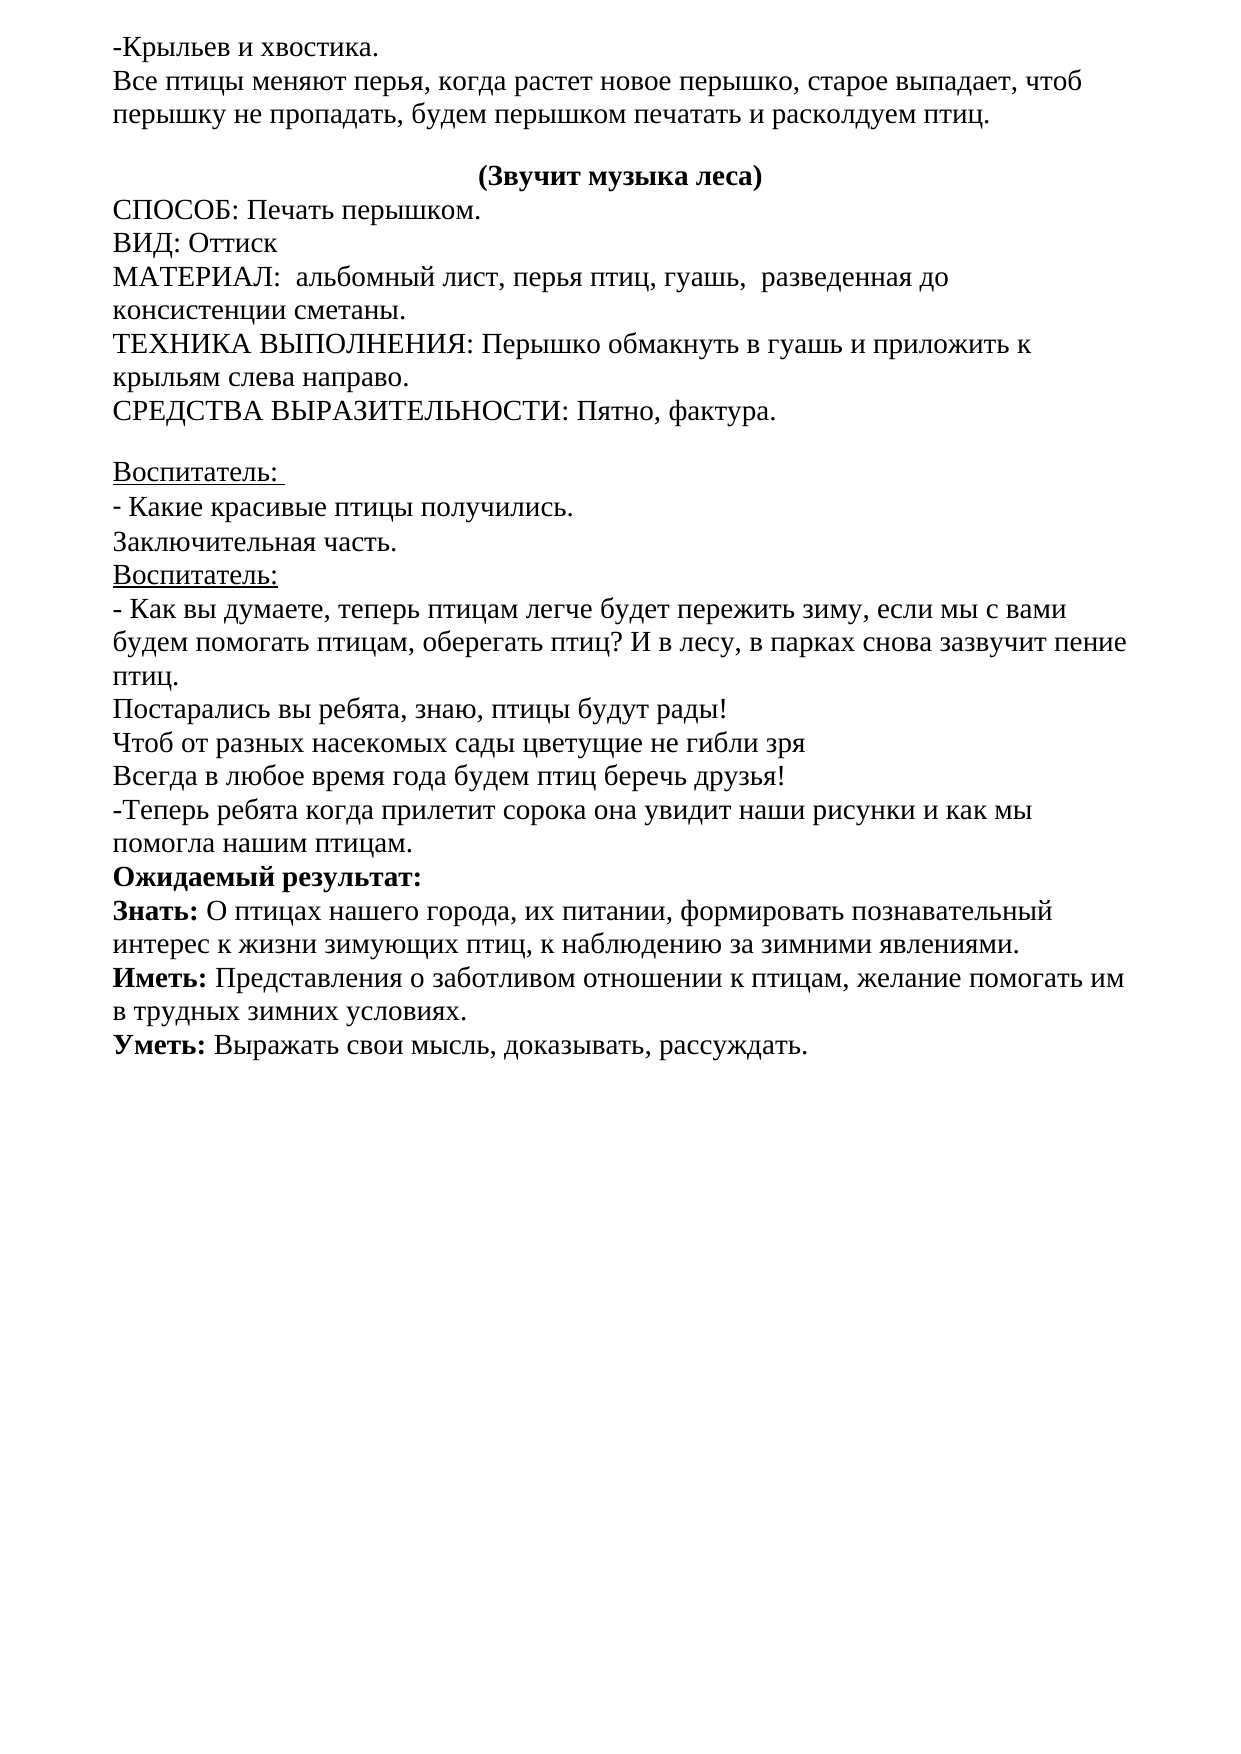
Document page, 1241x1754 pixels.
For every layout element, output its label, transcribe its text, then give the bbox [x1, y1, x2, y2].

text СПОСОБ: Печать перышком. ВИД: Оттиск МАТЕРИАЛ: альбомный лист, перья птиц, гуашь, разведенная до консистенции сметаны. ТЕХНИКА ВЫПОЛНЕНИЯ: Перышко обмакнуть в гуашь и приложить к крыльям слева направо. СРЕДСТВА ВЫРАЗИТЕЛЬНОСТИ: Пятно, фактура. [112, 192, 1128, 454]
text Знать: О птицах нашего города, их питании, формировать познавательный интерес к жизни зимующих птиц, к наблюдению за зимними явлениями. [112, 893, 1098, 960]
text -Крыльев и хвостика. Все птицы меняют перья, когда растет новое перышко, старое выпадает, чтоб перышку не пропадать, будем перышком печатать и расколдуем птиц. [112, 29, 1128, 158]
text Воспитатель: [112, 454, 1128, 488]
text - Как вы думаете, теперь птицам легче будет пережить зиму, если мы с вами будем помогать птицам, оберегать птиц? И в лесу, в парках снова зазвучит пение птиц. Постарались вы ребята, знаю, птицы будут рады! Чтоб от разных насекомых сады цветущие не гибли зря Всегда в любое время года будем птиц беречь друзья! [112, 591, 1128, 792]
text (Звучит музыка леса) [112, 158, 1128, 192]
text Иметь: Представления о заботливом отношении к птицам, желание помогать им в трудных зимних условиях. Уметь: Выражать свои мысль, доказывать, рассуждать. [112, 960, 1128, 1060]
text -Теперь ребята когда прилетит сорока она увидит наши рисунки и как мы помогла нашим птицам. Ожидаемый результат: [112, 792, 1098, 893]
text - Какие красивые птицы получились. Заключительная часть. Воспитатель: [112, 488, 1128, 591]
